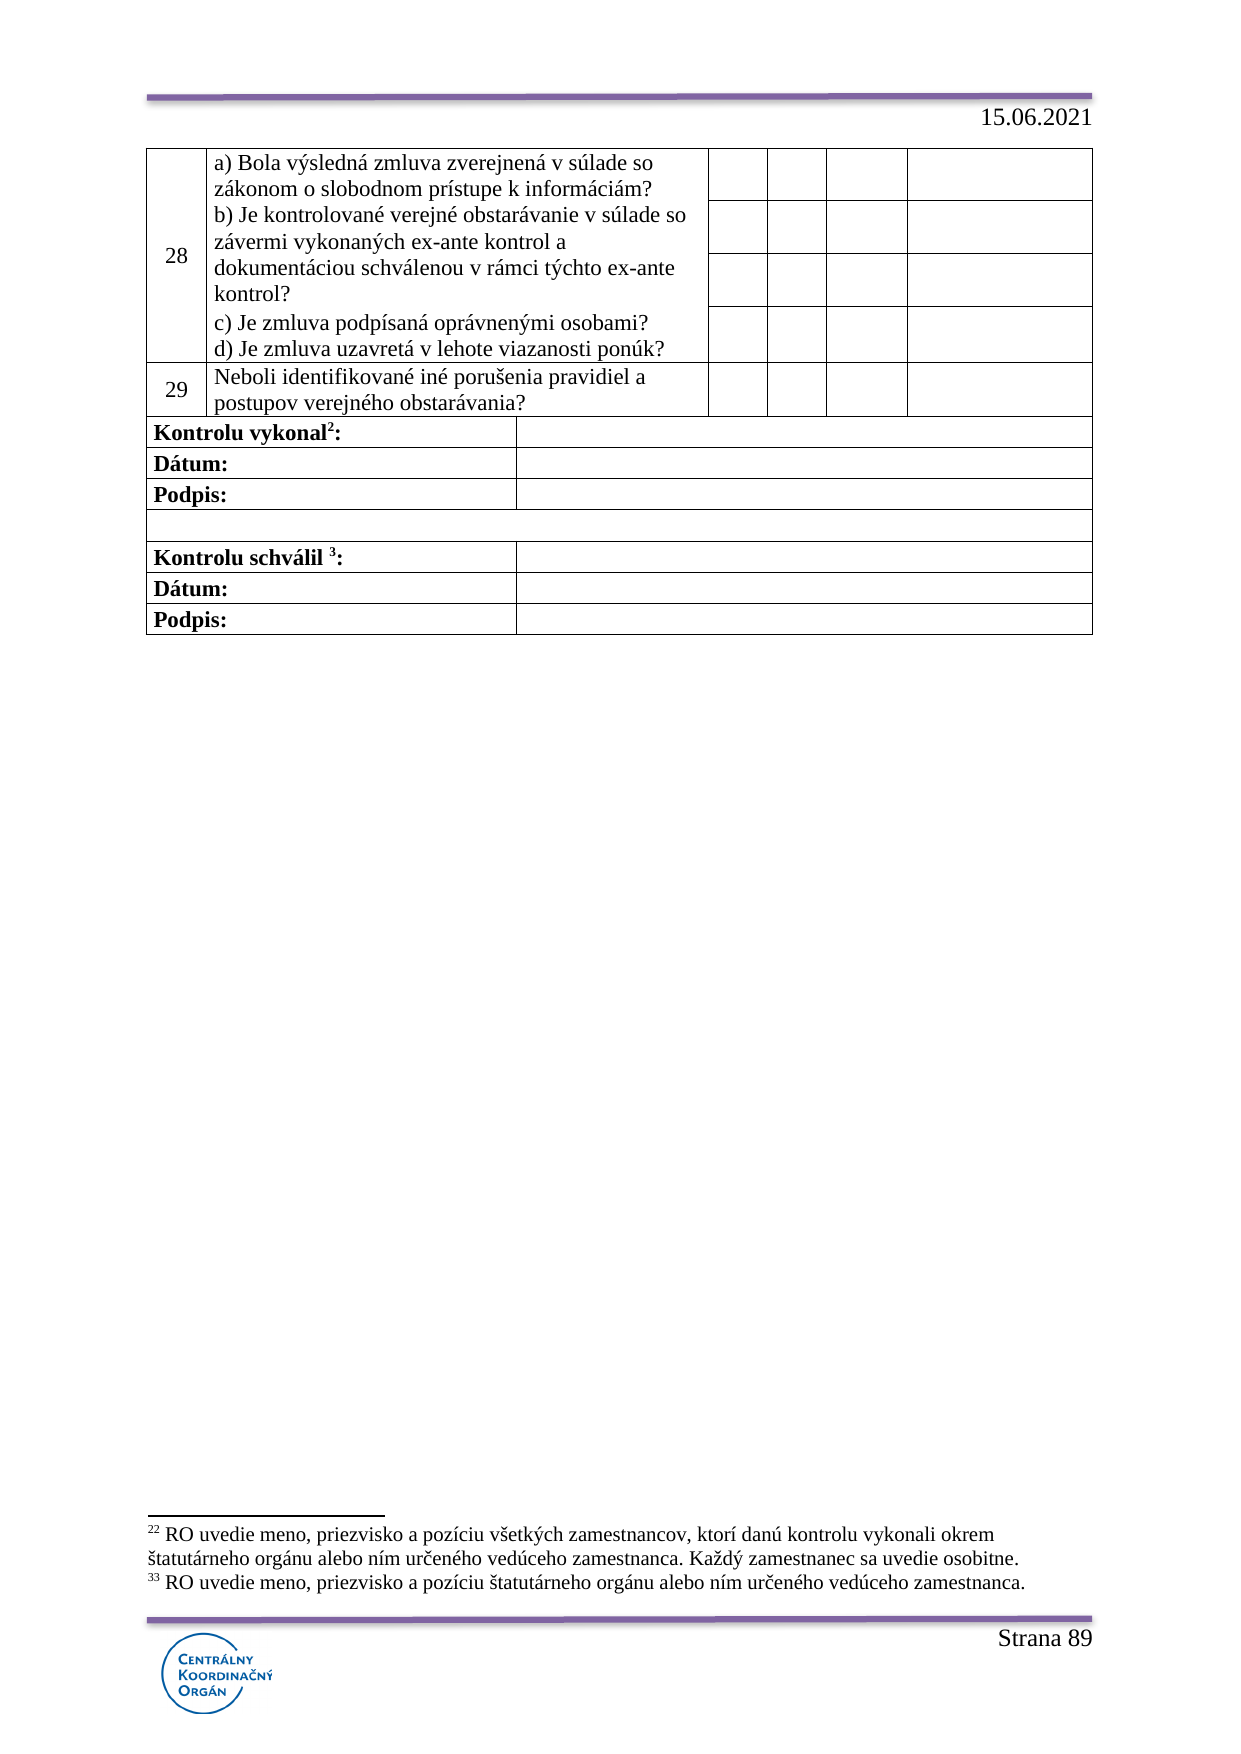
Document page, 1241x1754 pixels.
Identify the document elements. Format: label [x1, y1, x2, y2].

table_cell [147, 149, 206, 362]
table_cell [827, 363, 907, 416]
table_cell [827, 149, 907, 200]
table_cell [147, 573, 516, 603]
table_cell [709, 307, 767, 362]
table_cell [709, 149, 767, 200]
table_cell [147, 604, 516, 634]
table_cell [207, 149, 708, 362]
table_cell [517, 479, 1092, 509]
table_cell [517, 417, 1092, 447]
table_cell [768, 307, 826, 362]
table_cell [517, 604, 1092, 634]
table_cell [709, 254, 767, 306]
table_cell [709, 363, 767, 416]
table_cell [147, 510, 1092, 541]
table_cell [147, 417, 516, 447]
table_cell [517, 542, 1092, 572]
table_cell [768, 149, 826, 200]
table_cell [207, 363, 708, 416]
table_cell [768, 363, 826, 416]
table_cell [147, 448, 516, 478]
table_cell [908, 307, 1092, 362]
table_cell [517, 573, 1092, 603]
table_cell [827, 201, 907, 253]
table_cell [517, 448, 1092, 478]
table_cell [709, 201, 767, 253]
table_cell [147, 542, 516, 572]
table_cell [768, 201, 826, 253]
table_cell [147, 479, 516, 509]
picture [159, 1631, 272, 1713]
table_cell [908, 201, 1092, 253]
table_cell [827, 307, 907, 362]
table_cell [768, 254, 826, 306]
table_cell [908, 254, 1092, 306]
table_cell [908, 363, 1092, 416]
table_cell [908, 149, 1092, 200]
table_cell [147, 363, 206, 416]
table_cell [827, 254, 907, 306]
